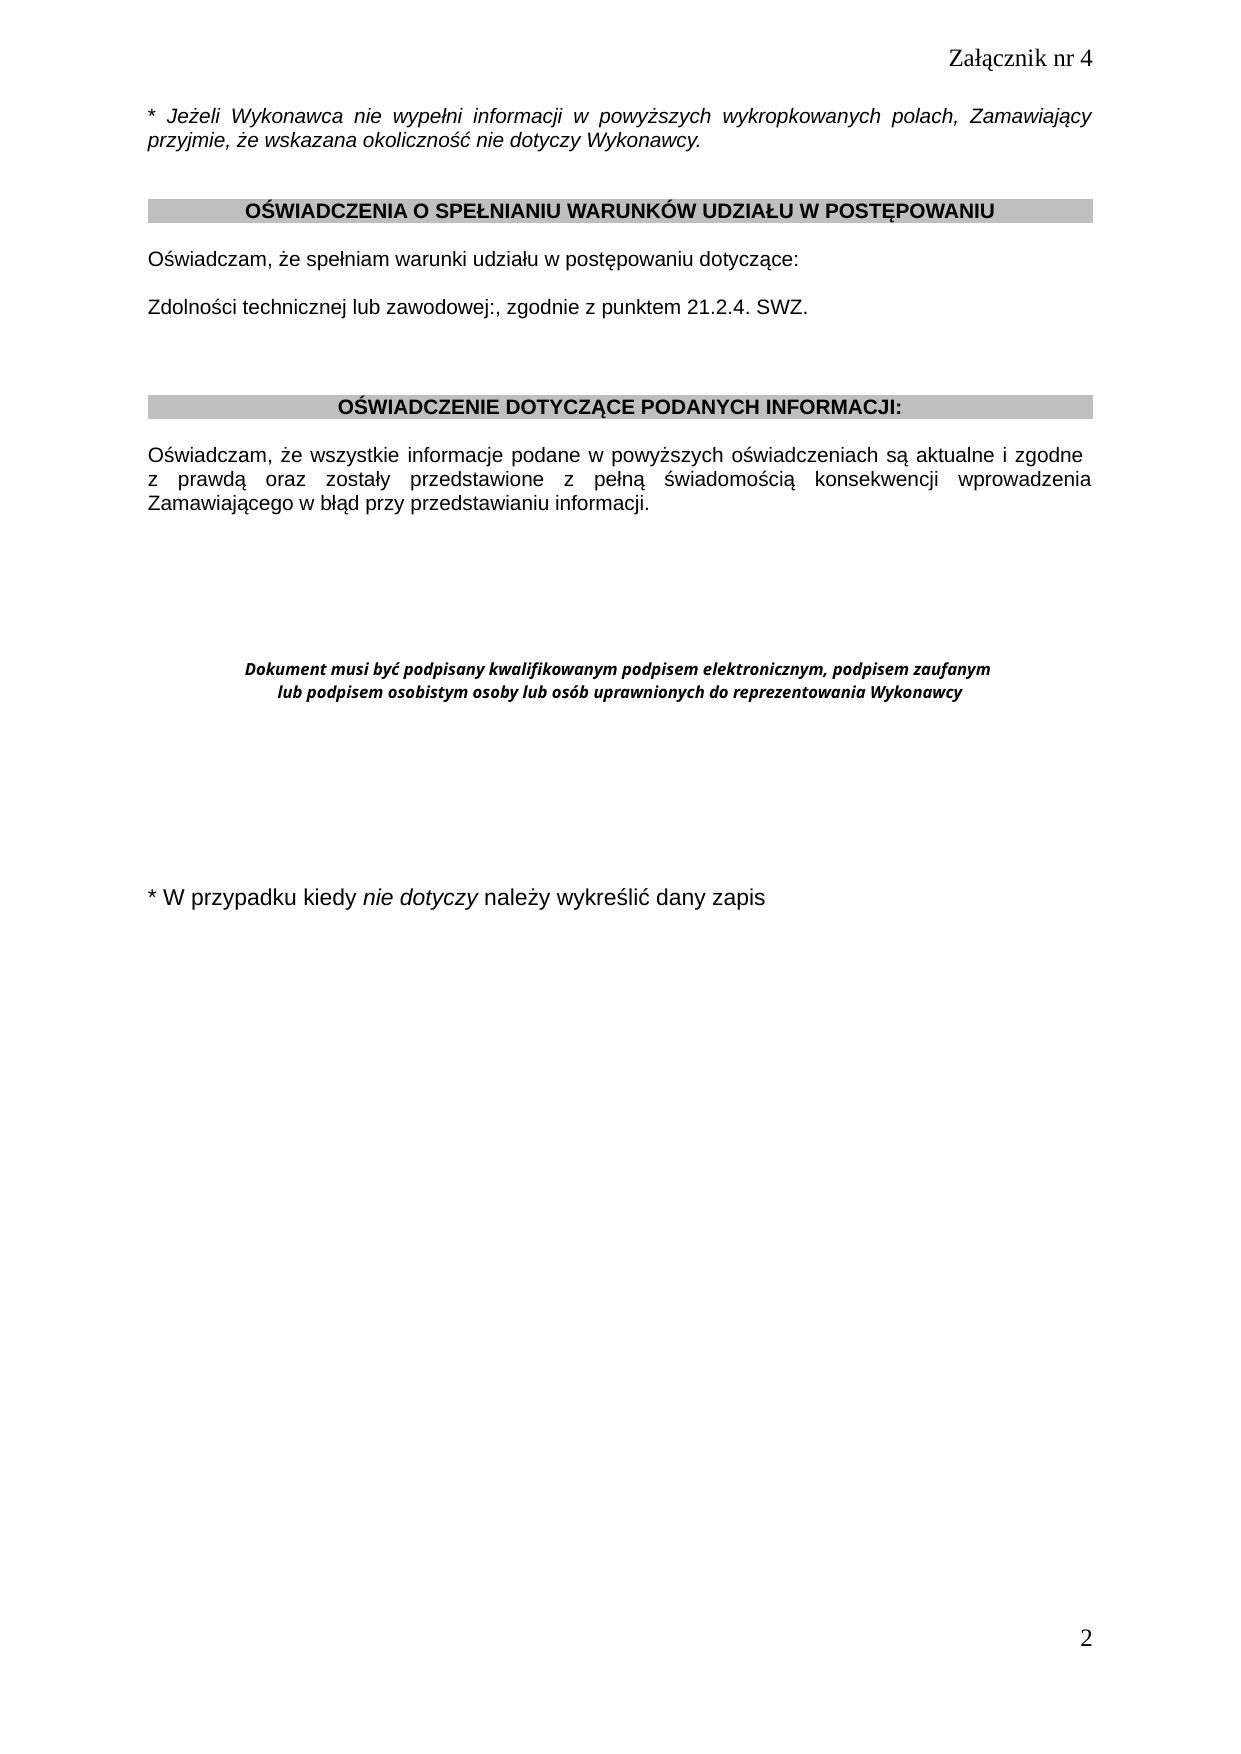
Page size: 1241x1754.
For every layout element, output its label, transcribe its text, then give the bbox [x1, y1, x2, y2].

text Oświadczam, że wszystkie informacje podane w powyższych oświadczeniach są aktualne i zgodne z prawdą oraz zostały przedstawione z pełną świadomością konsekwencji wprowadzenia Zamawiającego w błąd przy przedstawianiu informacji. [148, 443, 1093, 515]
text Dokument musi być podpisany kwalifikowanym podpisem elektronicznym, podpisem zaufanym lub podpisem osobistym osoby lub osób uprawnionych do reprezentowania Wykonawcy [148, 658, 1093, 703]
text Zdolności technicznej lub zawodowej:, zgodnie z punktem 21.2.4. SWZ. [148, 295, 1093, 319]
text Oświadczam, że spełniam warunki udziału w postępowaniu dotyczące: [148, 247, 1093, 271]
text OŚWIADCZENIA O SPEŁNIANIU WARUNKÓW UDZIAŁU W POSTĘPOWANIU [148, 199, 1093, 223]
text OŚWIADCZENIE DOTYCZĄCE PODANYCH INFORMACJI: [148, 395, 1093, 419]
text * W przypadku kiedy nie dotyczy należy wykreślić dany zapis [148, 884, 1093, 911]
text * Jeżeli Wykonawca nie wypełni informacji w powyższych wykropkowanych polach, Zamawiający przyjmie, że wskazana okoliczność nie dotyczy Wykonawcy. [148, 103, 1093, 151]
